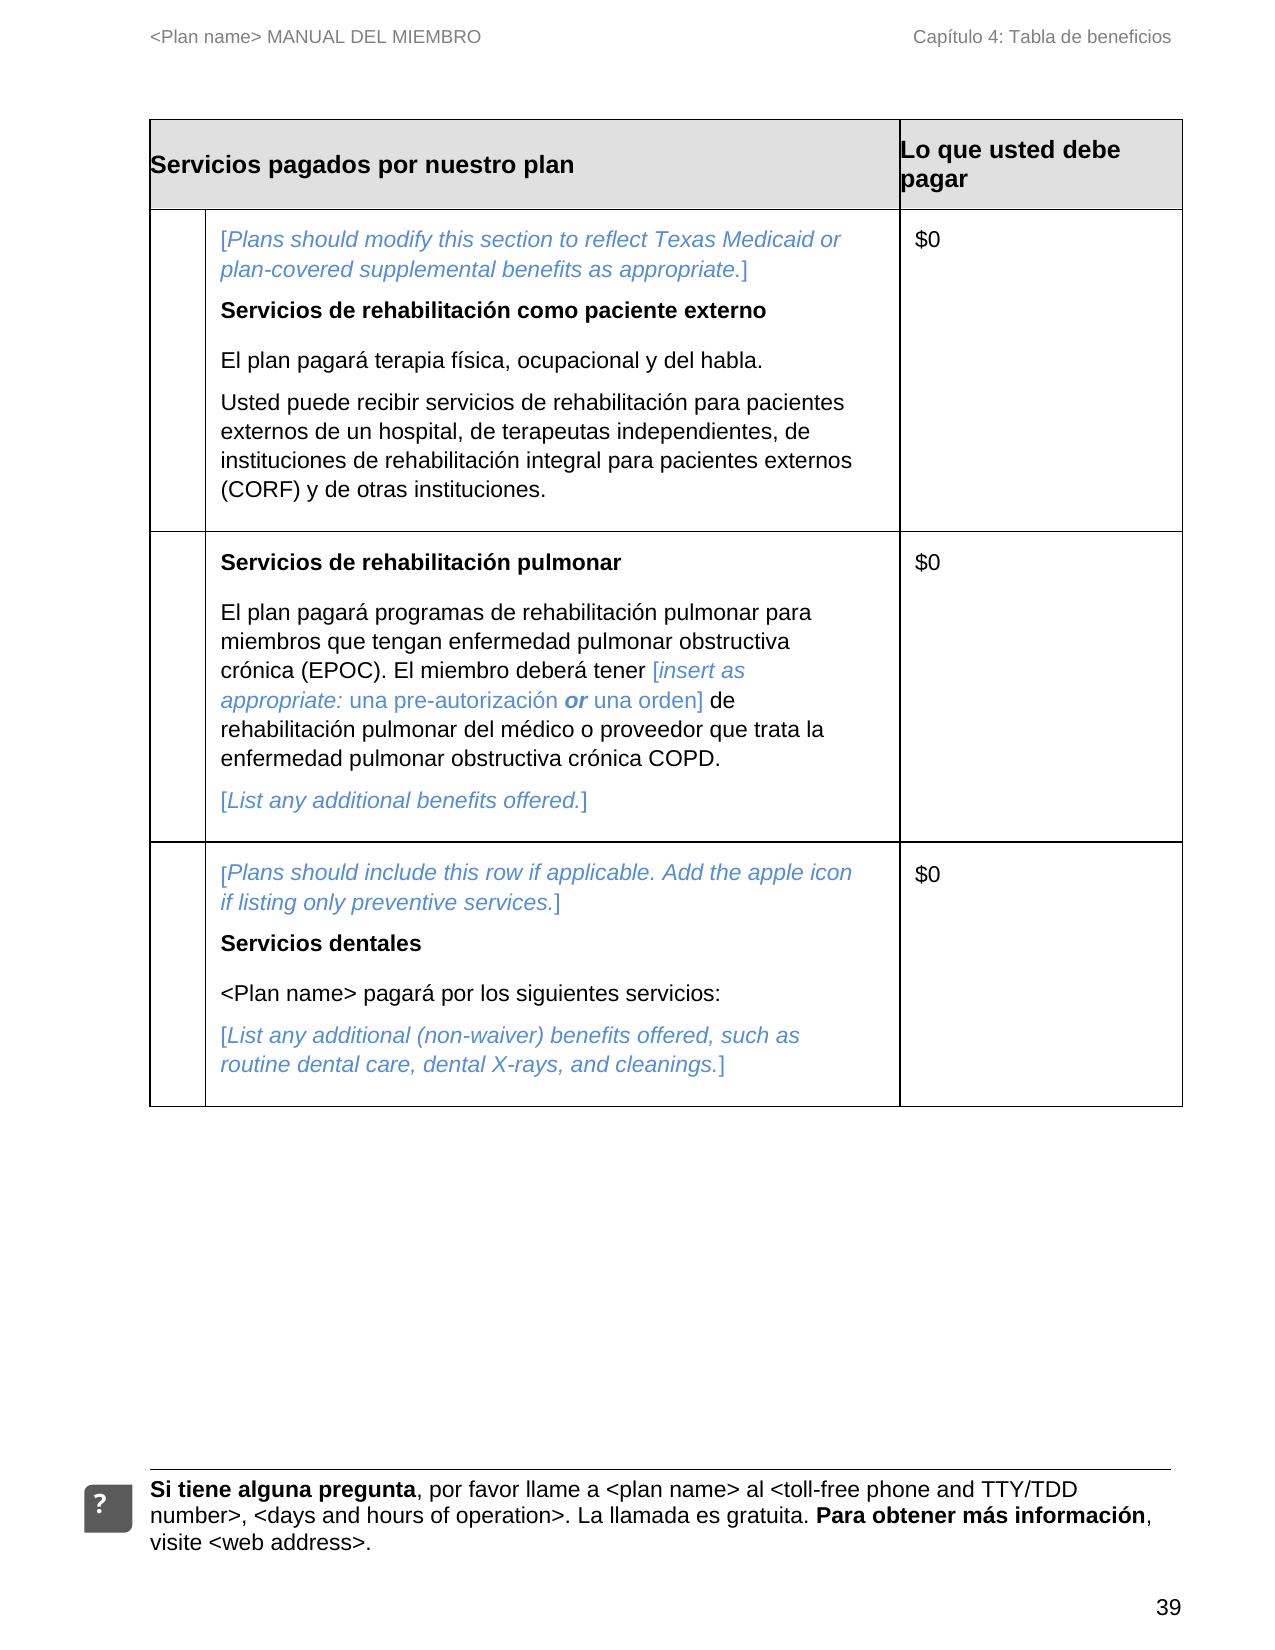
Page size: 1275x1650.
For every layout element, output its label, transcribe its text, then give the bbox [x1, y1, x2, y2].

table_header Lo que usted debe pagar [901, 120, 1182, 208]
table_cell Servicios de rehabilitación pulmonar El plan pagará programas de rehabilitación pulmonar para miembros que tengan enfermedad pulmonar obstructiva crónica (EPOC). El miembro deberá tener [insert as appropriate: una pre-autorización or una orden] de rehabilitación pulmonar del médico o proveedor que trata la enfermedad pulmonar obstructiva crónica COPD. [List any additional benefits offered.] [206, 532, 899, 841]
table_cell $0 [901, 532, 1182, 841]
table_cell $0 [901, 210, 1182, 531]
table_cell $0 [901, 843, 1182, 1106]
table_cell [151, 532, 205, 841]
table_cell [151, 210, 205, 531]
table_cell [Plans should modify this section to reflect Texas Medicaid or plan-covered supplemental benefits as appropriate.] Servicios de rehabilitación como paciente externo El plan pagará terapia física, ocupacional y del habla. Usted puede recibir servicios de rehabilitación para pacientes externos de un hospital, de terapeutas independientes, de instituciones de rehabilitación integral para pacientes externos (CORF) y de otras instituciones. [206, 210, 899, 531]
table_cell [Plans should include this row if applicable. Add the apple icon if listing only preventive services.] Servicios dentales <Plan name> pagará por los siguientes servicios: [List any additional (non-waiver) benefits offered, such as routine dental care, dental X-rays, and cleanings.] [206, 843, 899, 1106]
table_header Servicios pagados por nuestro plan [151, 120, 899, 208]
table_cell [151, 843, 205, 1106]
